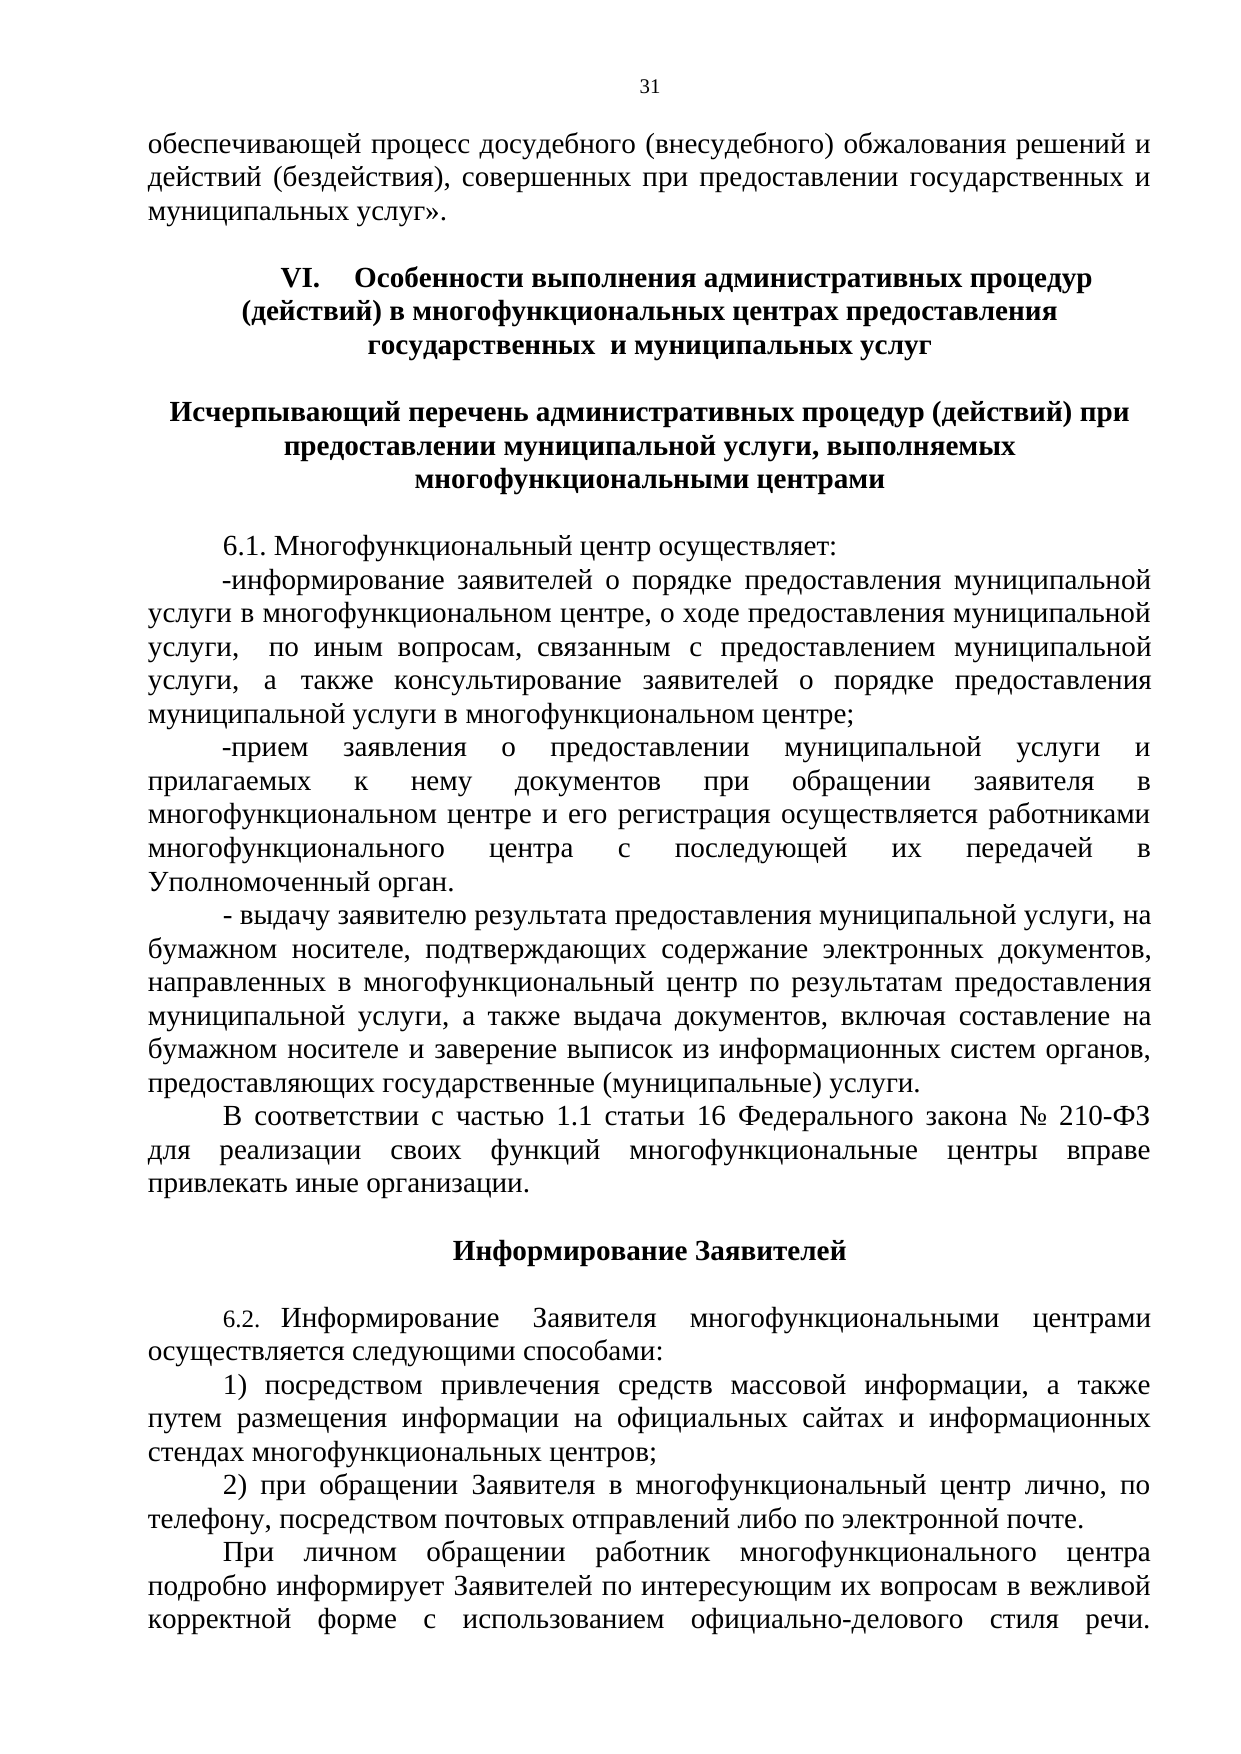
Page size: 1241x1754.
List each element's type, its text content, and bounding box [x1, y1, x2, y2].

text - выдачу заявителю результата предоставления муниципальной услуги, на бумажном носителе, подтверждающих содержание электронных документов, направленных в многофункциональный центр по результатам предоставления муниципальной услуги, а также выдача документов, включая составление на бумажном носителе и заверение выписок из информационных систем органов, предоставляющих государственные (муниципальные) услуги. [148, 897, 1152, 1098]
text -прием заявления о предоставлении муниципальной услуги и прилагаемых к нему документов при обращении заявителя в многофункциональном центре и его регистрация осуществляется работниками многофункционального центра с последующей их передачей в Уполномоченный орган. [148, 729, 1152, 897]
text 1) посредством привлечения средств массовой информации, а также путем размещения информации на официальных сайтах и информационных стендах многофункциональных центров; [148, 1367, 1152, 1467]
text В соответствии с частью 1.1 статьи 16 Федерального закона № 210-ФЗ для реализации своих функций многофункциональные центры вправе привлекать иные организации. [148, 1098, 1152, 1199]
text Информирование Заявителей [148, 1233, 1152, 1266]
text Исчерпывающий перечень административных процедур (действий) при предоставлении муниципальной услуги, выполняемых многофункциональными центрами [148, 394, 1152, 495]
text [148, 1534, 1152, 1635]
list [148, 126, 1152, 226]
list Особенности выполнения административных процедур (действий) в многофункциональных центрах предоставления государственных и муниципальных услуг [148, 260, 1152, 361]
text 2) при обращении Заявителя в многофункциональный центр лично, по телефону, посредством почтовых отправлений либо по электронной почте. [148, 1467, 1152, 1534]
text -информирование заявителей о порядке предоставления муниципальной услуги в многофункциональном центре, о ходе предоставления муниципальной услуги, по иным вопросам, связанным с предоставлением муниципальной услуги, а также консультирование заявителей о порядке предоставления муниципальной услуги в многофункциональном центре; [148, 562, 1152, 729]
list Информирование Заявителя многофункциональными центрами осуществляется следующими способами: [148, 1300, 1152, 1367]
text 6.1. Многофункциональный центр осуществляет: [148, 528, 1152, 562]
